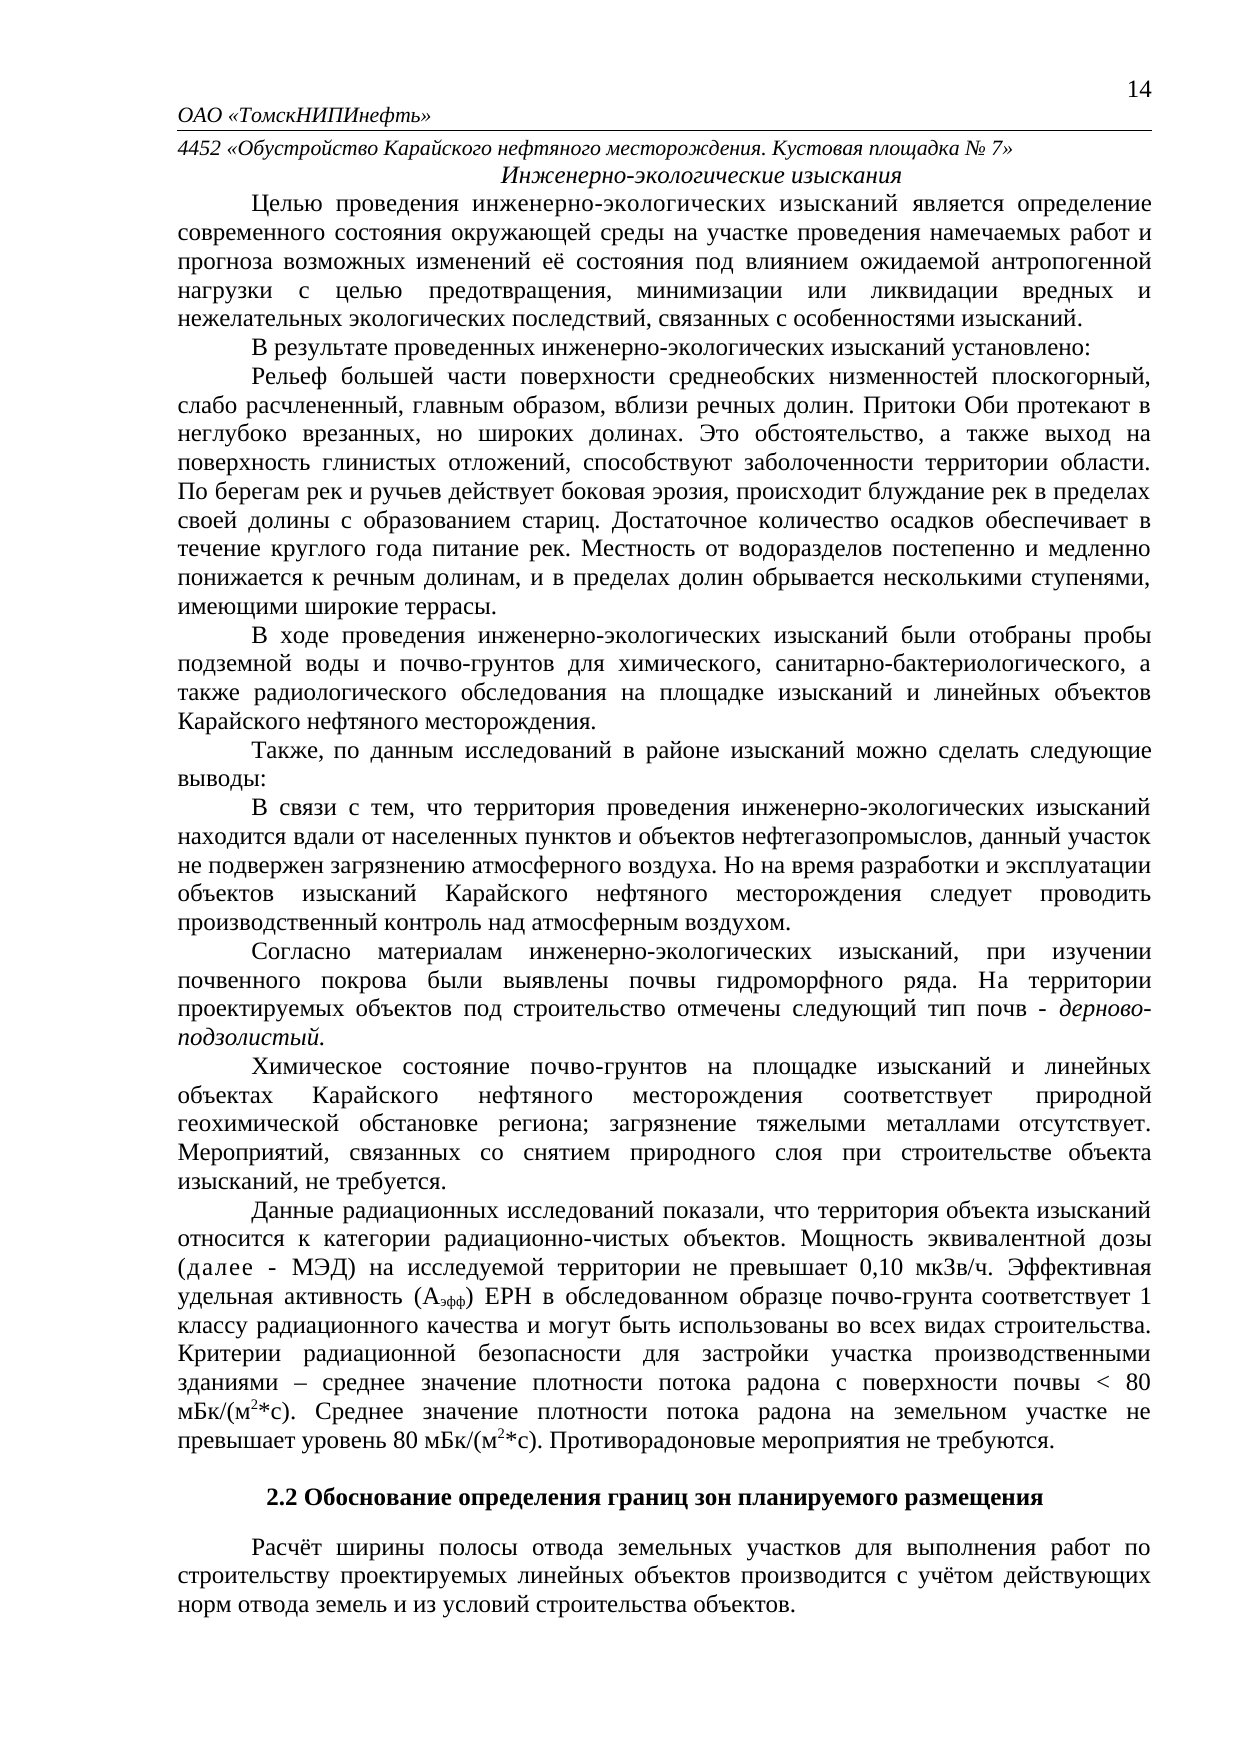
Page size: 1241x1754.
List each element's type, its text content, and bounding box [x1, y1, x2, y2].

text Инженерно-экологические изыскания [177, 160, 1152, 188]
text Согласно материалам инженерно-экологических изысканий, при изучении почвенного покрова были выявлены почвы гидроморфного ряда. На территории проектируемых объектов под строительство отмечены следующий тип почв - дерново-подзолистый. [177, 936, 1152, 1051]
text В ходе проведения инженерно-экологических изысканий были отобраны пробы подземной воды и почво-грунтов для химического, санитарно-бактериологического, а также радиологического обследования на площадке изысканий и линейных объектов Карайского нефтяного месторождения. [177, 620, 1152, 735]
text В связи с тем, что территория проведения инженерно-экологических изысканий находится вдали от населенных пунктов и объектов нефтегазопромыслов, данный участок не подвержен загрязнению атмосферного воздуха. Но на время разработки и эксплуатации объектов изысканий Карайского нефтяного месторождения следует проводить производственный контроль над атмосферным воздухом. [177, 792, 1152, 936]
text В результате проведенных инженерно-экологических изысканий установлено: [177, 332, 1152, 361]
text Целью проведения инженерно-экологических изысканий является определение современного состояния окружающей среды на участке проведения намечаемых работ и прогноза возможных изменений её состояния под влиянием ожидаемой антропогенной нагрузки с целью предотвращения, минимизации или ликвидации вредных и нежелательных экологических последствий, связанных с особенностями изысканий. [177, 188, 1152, 332]
list Расчёт ширины полосы отвода земельных участков для выполнения работ по строительству проектируемых линейных объектов производится с учётом действующих норм отвода земель и из условий строительства объектов. [177, 1532, 1152, 1618]
text Также, по данным исследований в районе изысканий можно сделать следующие выводы: [177, 735, 1152, 792]
text Данные радиационных исследований показали, что территория объекта изысканий относится к категории радиационно-чистых объектов. Мощность эквивалентной дозы (далее - МЭД) на исследуемой территории не превышает 0,10 мкЗв/ч. Эффективная удельная активность (Аэфф) ЕРН в обследованном образце почво-грунта соответствует 1 классу радиационного качества и могут быть использованы во всех видах строительства. Критерии радиационной безопасности для застройки участка производственными зданиями – среднее значение плотности потока радона с поверхности почвы ˂ 80 мБк/(м2*с). Среднее значение плотности потока радона на земельном участке не превышает уровень 80 мБк/(м2*с). Противорадоновые мероприятия не требуются. [177, 1195, 1152, 1453]
subtitle Обоснование определения границ зон планируемого размещения [266, 1482, 1152, 1511]
text Химическое состояние почво-грунтов на площадке изысканий и линейных объектах Карайского нефтяного месторождения соответствует природной геохимической обстановке региона; загрязнение тяжелыми металлами отсутствует. Мероприятий, связанных со снятием природного слоя при строительстве объекта изысканий, не требуется. [177, 1051, 1152, 1195]
text Рельеф большей части поверхности среднеобских низменностей плоскогорный, слабо расчлененный, главным образом, вблизи речных долин. Притоки Оби протекают в неглубоко врезанных, но широких долинах. Это обстоятельство, а также выход на поверхность глинистых отложений, способствуют заболоченности территории области. По берегам рек и ручьев действует боковая эрозия, происходит блуждание рек в пределах своей долины с образованием стариц. Достаточное количество осадков обеспечивает в течение круглого года питание рек. Местность от водоразделов постепенно и медленно понижается к речным долинам, и в пределах долин обрывается несколькими ступенями, имеющими широкие террасы. [177, 361, 1152, 620]
